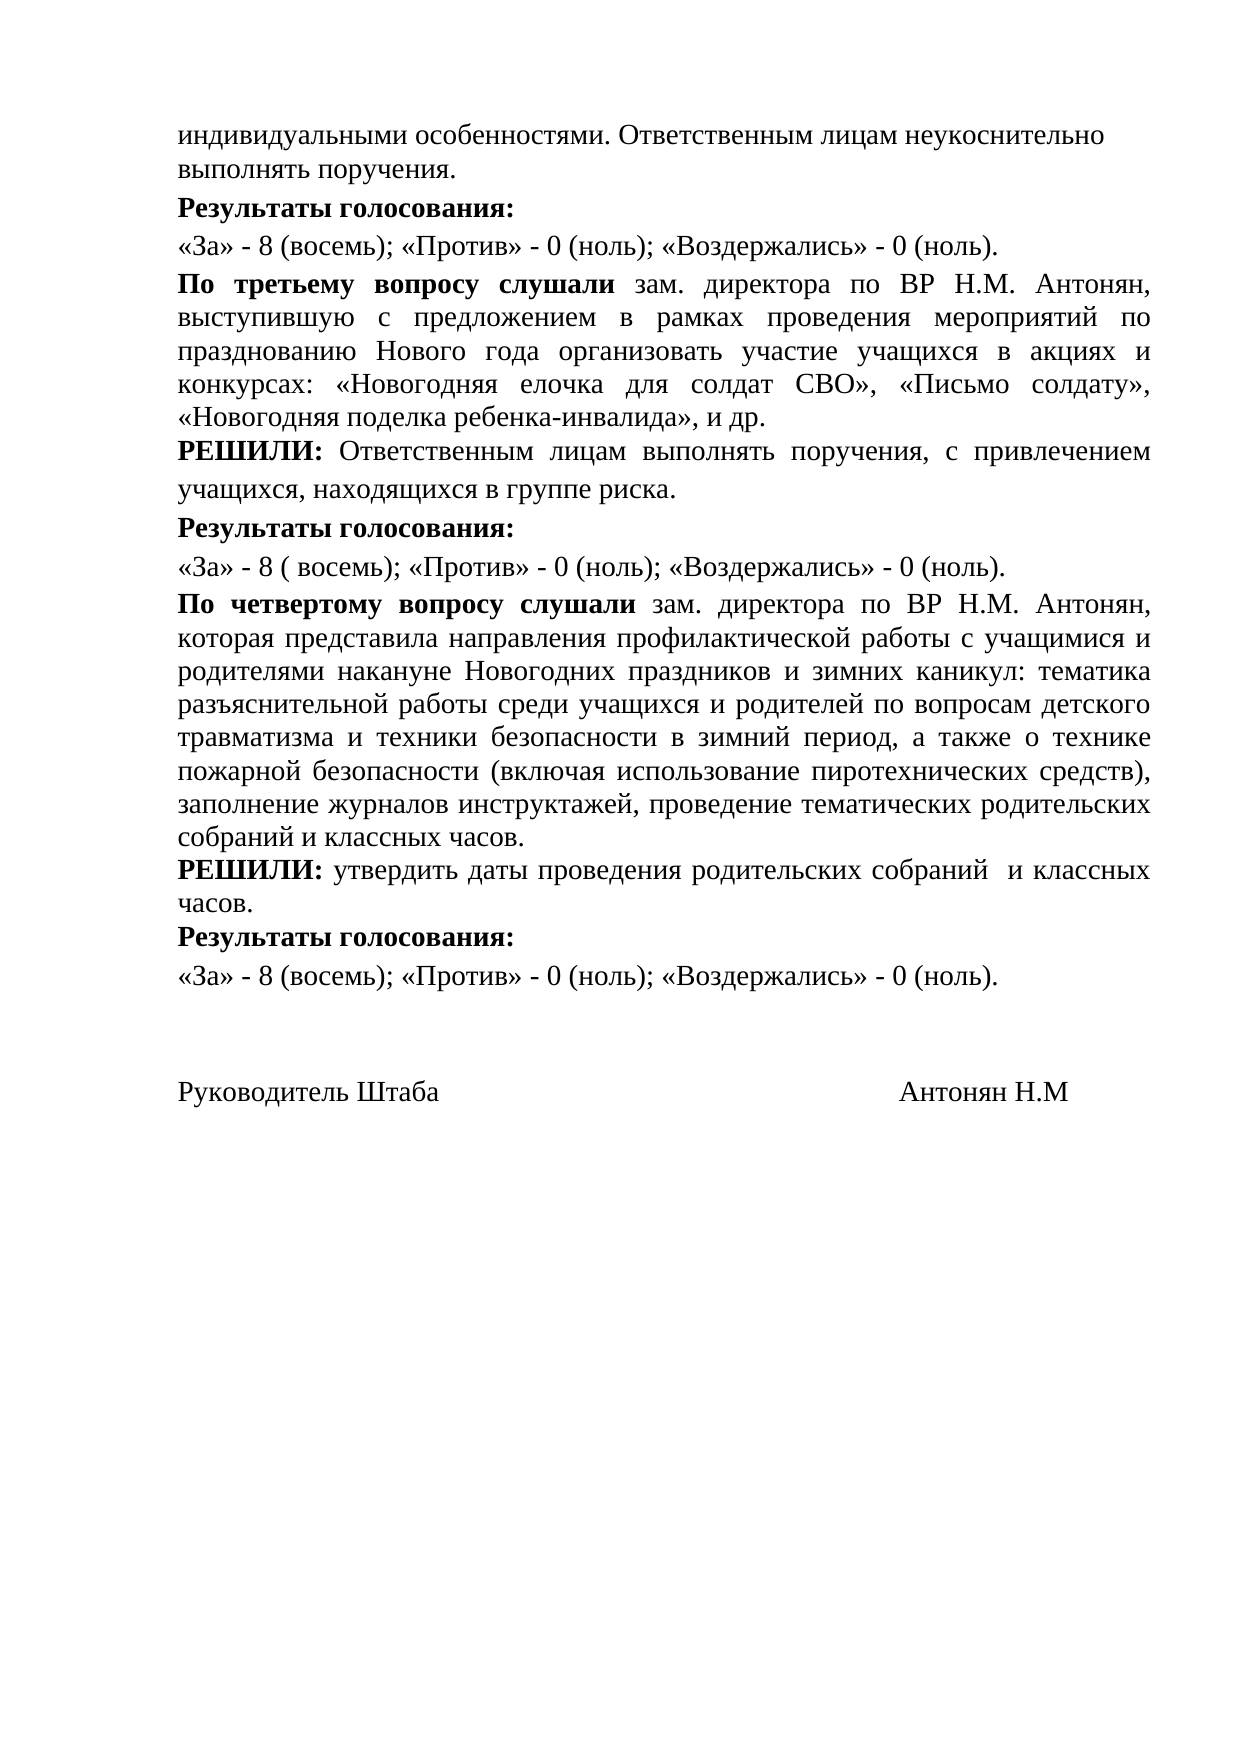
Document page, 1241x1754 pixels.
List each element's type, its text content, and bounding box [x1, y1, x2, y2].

subtitle РЕШИЛИ: Ответственным лицам выполнять поручения, с привлечением учащихся, находящихся в группе риска. [177, 433, 1152, 505]
subtitle Результаты голосования: [177, 510, 1152, 544]
subtitle По третьему вопросу слушали зам. директора по ВР Н.М. Антонян, выступившую с предложением в рамках проведения мероприятий по празднованию Нового года организовать участие учащихся в акциях и конкурсах: «Новогодняя елочка для солдат СВО», «Письмо солдату», «Новогодняя поделка ребенка-инвалида», и др. [177, 267, 1152, 433]
text Руководитель Штаба Антонян Н.М [177, 1074, 1152, 1107]
subtitle По четвертому вопросу слушали зам. директора по ВР Н.М. Антонян, которая представила направления профилактической работы с учащимися и родителями накануне Новогодних праздников и зимних каникул: тематика разъяснительной работы среди учащихся и родителей по вопросам детского травматизма и техники безопасности в зимний период, а также о технике пожарной безопасности (включая использование пиротехнических средств), заполнение журналов инструктажей, проведение тематических родительских собраний и классных часов. [177, 587, 1152, 853]
subtitle «За» - 8 (восемь); «Против» - 0 (ноль); «Воздержались» - 0 (ноль). [177, 958, 1152, 992]
subtitle Результаты голосования: [177, 190, 1152, 223]
subtitle индивидуальными особенностями. Ответственным лицам неукоснительно [177, 118, 1152, 151]
subtitle «За» - 8 (восемь); «Против» - 0 (ноль); «Воздержались» - 0 (ноль). [177, 228, 1152, 262]
subtitle выполнять поручения. [177, 151, 1152, 185]
subtitle Результаты голосования: [177, 919, 1152, 953]
subtitle РЕШИЛИ: утвердить даты проведения родительских собраний и классных часов. [177, 853, 1152, 919]
subtitle «За» - 8 ( восемь); «Против» - 0 (ноль); «Воздержались» - 0 (ноль). [177, 549, 1152, 582]
